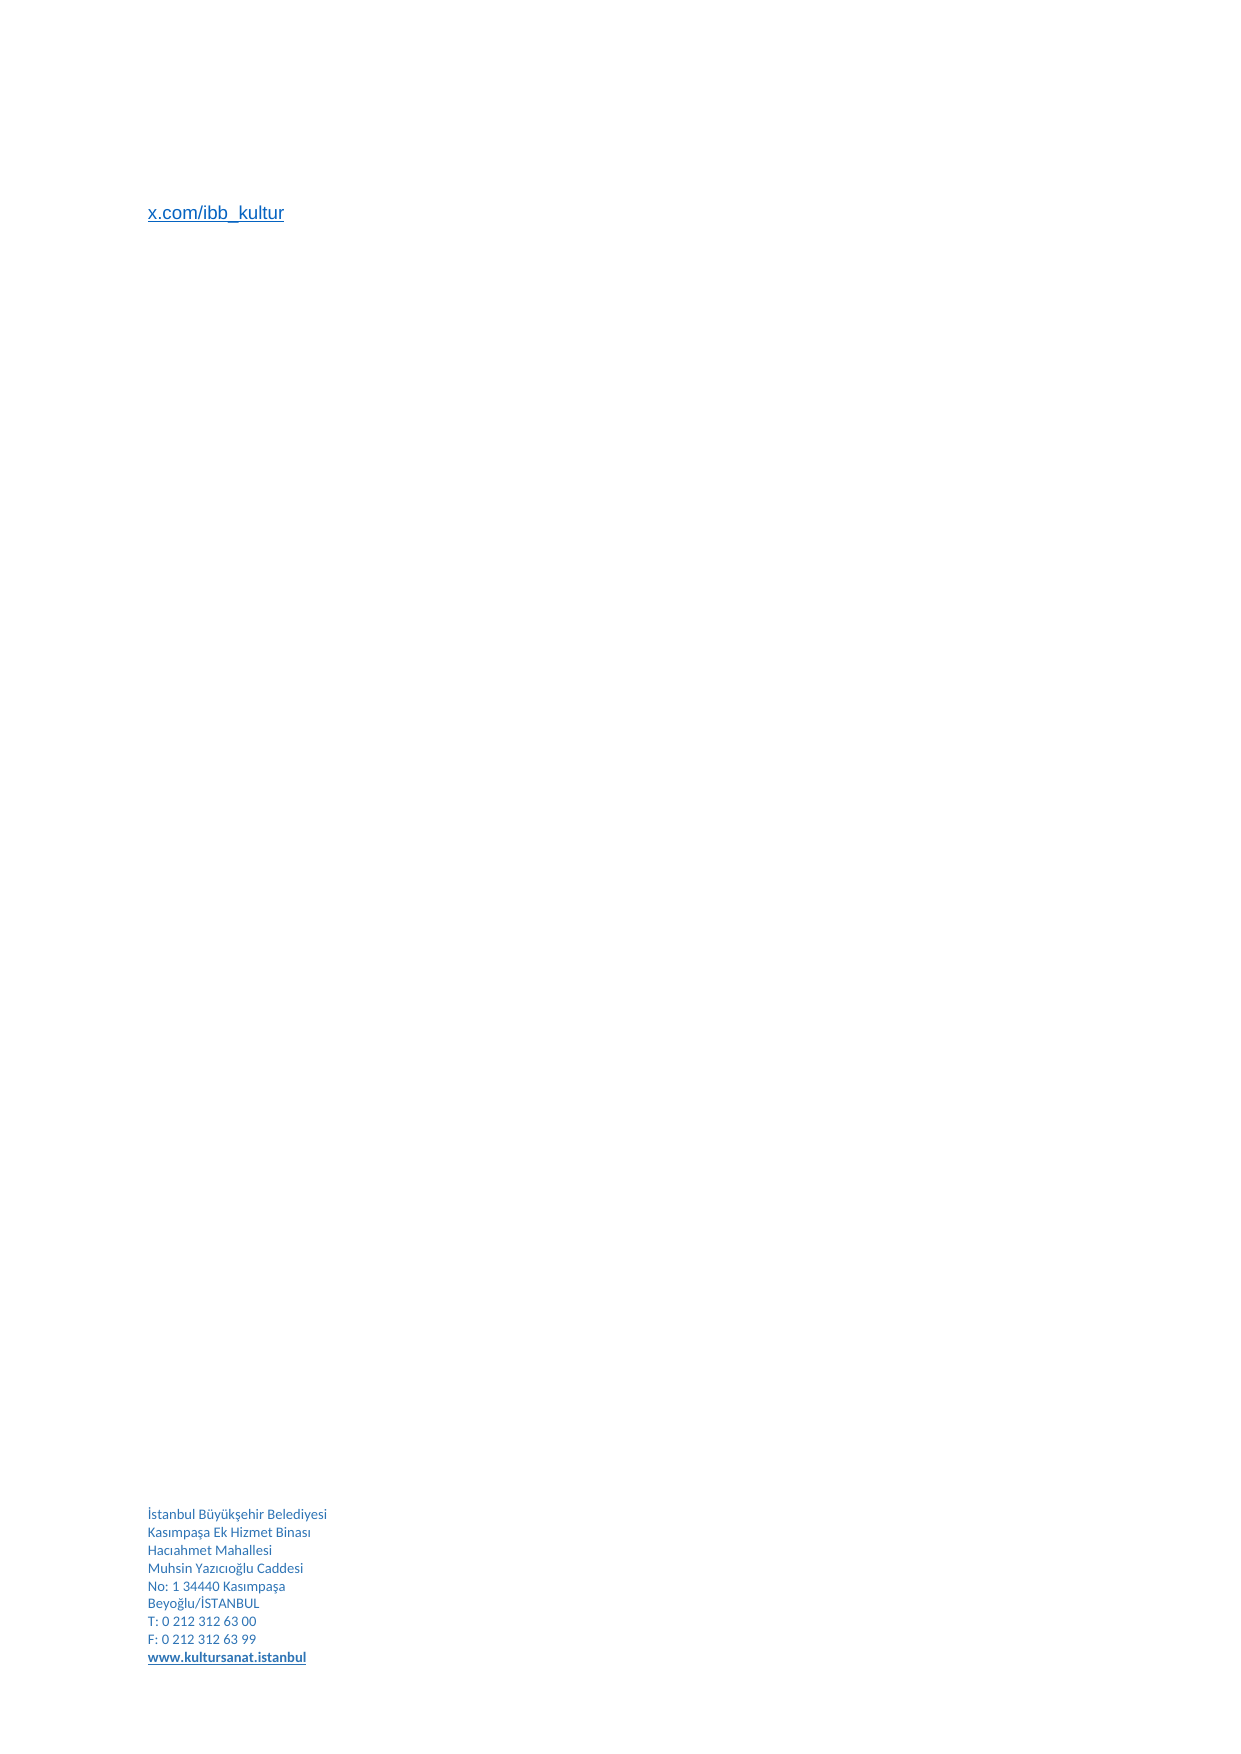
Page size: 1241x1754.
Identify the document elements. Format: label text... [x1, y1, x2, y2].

text x.com/ibb_kultur [148, 202, 1093, 223]
